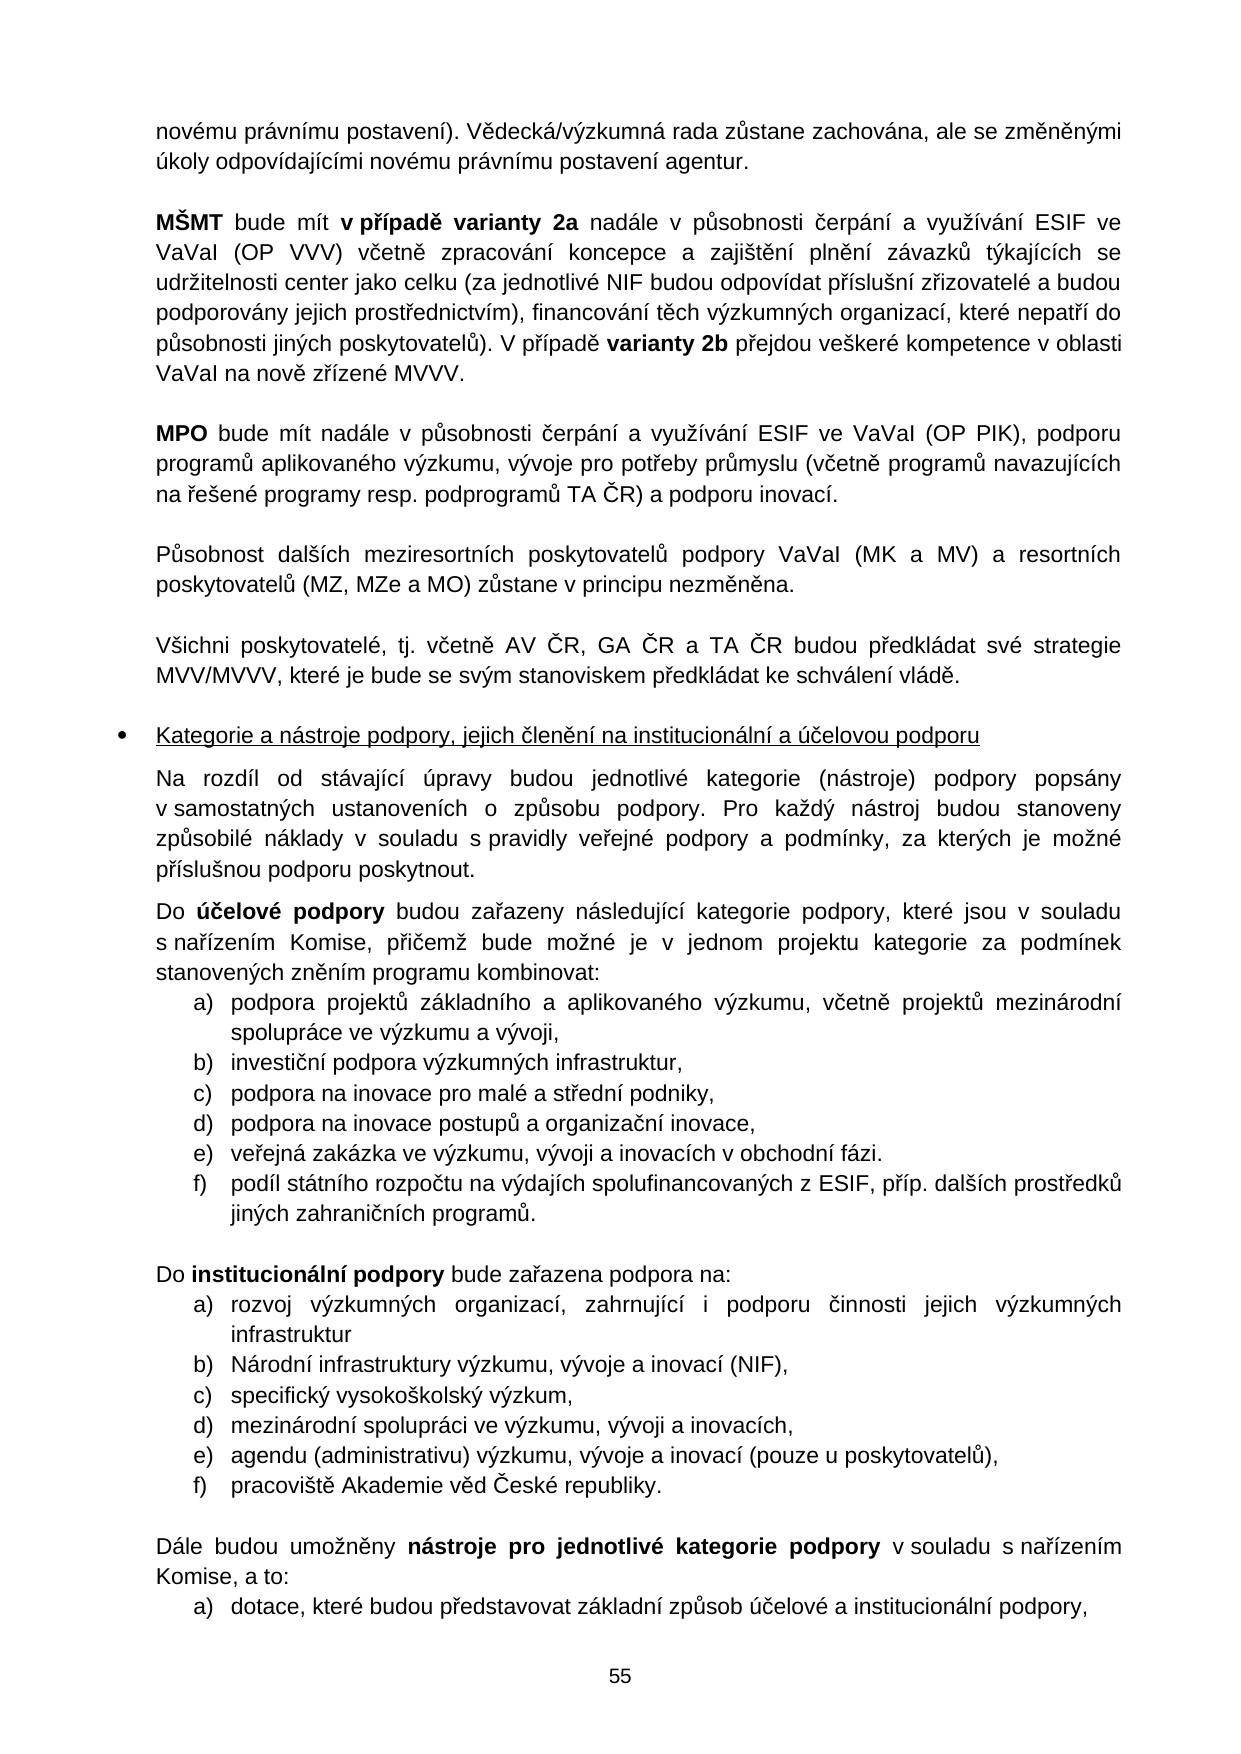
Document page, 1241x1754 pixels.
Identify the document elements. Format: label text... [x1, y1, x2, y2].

list specifický vysokoškolský výzkum, [193, 1382, 1122, 1408]
list Kategorie a nástroje podpory, jejich členění na institucionální a účelovou podporu [118, 722, 1122, 749]
list MŠMT bude mít v případě varianty 2a nadále v působnosti čerpání a využívání ESIF ve VaVaI (OP VVV) včetně zpracování koncepce a zajištění plnění závazků týkajících se udržitelnosti center jako celku (za jednotlivé NIF budou odpovídat příslušní zřizovatelé a budou podporovány jejich prostřednictvím), financování těch výzkumných organizací, které nepatří do působnosti jiných poskytovatelů). V případě varianty 2b přejdou veškeré kompetence v oblasti VaVaI na nově zřízené MVVV. [156, 209, 1122, 386]
list Do účelové podpory budou zařazeny následující kategorie podpory, které jsou v souladu s nařízením Komise, přičemž bude možné je v jednom projektu kategorie za podmínek stanovených zněním programu kombinovat: [156, 898, 1122, 985]
list podpora projektů základního a aplikovaného výzkumu, včetně projektů mezinárodní spolupráce ve výzkumu a vývoji, [193, 989, 1122, 1046]
list podpora na inovace postupů a organizační inovace, [193, 1110, 1122, 1136]
list podpora na inovace pro malé a střední podniky, [193, 1079, 1122, 1106]
list Národní infrastruktury výzkumu, vývoje a inovací (NIF), [193, 1351, 1122, 1378]
list mezinárodní spolupráci ve výzkumu, vývoji a inovacích, [193, 1412, 1122, 1438]
list agendu (administrativu) výzkumu, vývoje a inovací (pouze u poskytovatelů), [193, 1442, 1122, 1468]
list rozvoj výzkumných organizací, zahrnující i podporu činnosti jejich výzkumných infrastruktur [193, 1291, 1122, 1348]
list Působnost dalších meziresortních poskytovatelů podpory VaVaI (MK a MV) a resortních poskytovatelů (MZ, MZe a MO) zůstane v principu nezměněna. [156, 541, 1122, 598]
list dotace, které budou představovat základní způsob účelové a institucionální podpory, [193, 1593, 1122, 1619]
list Všichni poskytovatelé, tj. včetně AV ČR, GA ČR a TA ČR budou předkládat své strategie MVV/MVVV, které je bude se svým stanoviskem předkládat ke schválení vládě. [156, 632, 1122, 688]
list pracoviště Akademie věd České republiky. [193, 1472, 1122, 1499]
list veřejná zakázka ve výzkumu, vývoji a inovacích v obchodní fázi. [193, 1140, 1122, 1166]
list investiční podpora výzkumných infrastruktur, [193, 1049, 1122, 1076]
list Dále budou umožněny nástroje pro jednotlivé kategorie podpory v souladu s nařízením Komise, a to: [156, 1533, 1122, 1589]
list podíl státního rozpočtu na výdajích spolufinancovaných z ESIF, příp. dalších prostředků jiných zahraničních programů. [193, 1170, 1122, 1227]
text Na rozdíl od stávající úpravy budou jednotlivé kategorie (nástroje) podpory popsány v samostatných ustanoveních o způsobu podpory. Pro každý nástroj budou stanoveny způsobilé náklady v souladu s pravidly veřejné podpory a podmínky, za kterých je možné příslušnou podporu poskytnout. [156, 765, 1122, 882]
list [156, 118, 1122, 175]
list MPO bude mít nadále v působnosti čerpání a využívání ESIF ve VaVaI (OP PIK), podporu programů aplikovaného výzkumu, vývoje pro potřeby průmyslu (včetně programů navazujících na řešené programy resp. podprogramů TA ČR) a podporu inovací. [156, 420, 1122, 507]
list Do institucionální podpory bude zařazena podpora na: [156, 1261, 1122, 1287]
